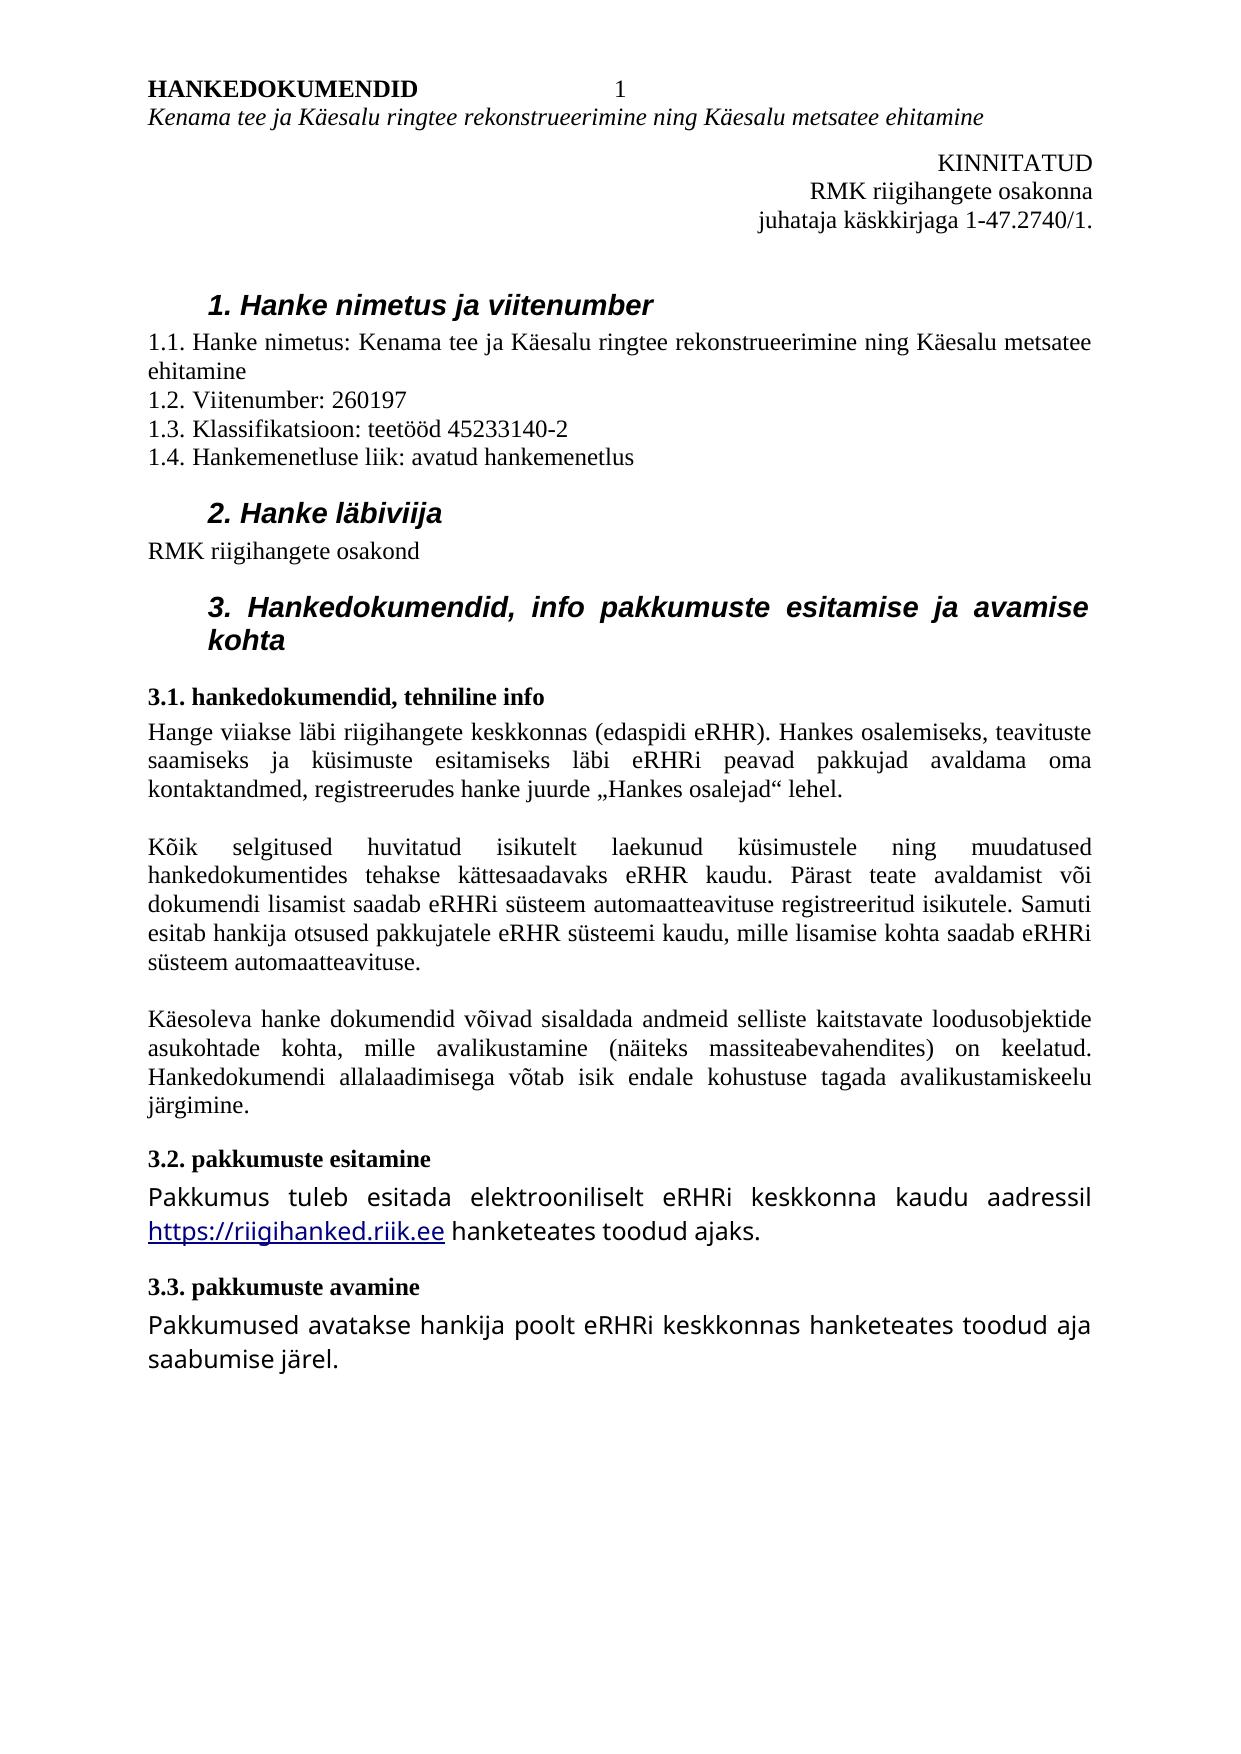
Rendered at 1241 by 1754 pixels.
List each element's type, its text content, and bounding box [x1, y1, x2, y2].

text Pakkumus tuleb esitada elektrooniliselt eRHRi keskkonna kaudu aadressil https://riigihanked.riik.ee hanketeates toodud ajaks. [148, 1179, 1093, 1247]
subtitle 1. Hanke nimetus ja viitenumber [148, 288, 1093, 321]
list Hanke nimetus: Kenama tee ja Käesalu ringtee rekonstrueerimine ning Käesalu metsatee ehitamine [148, 327, 1093, 385]
subtitle 2. Hanke läbiviija [148, 496, 1093, 530]
subtitle 3.2. pakkumuste esitamine [148, 1144, 1093, 1173]
text Käesoleva hanke dokumendid võivad sisaldada andmeid selliste kaitstavate loodusobjektide asukohtade kohta, mille avalikustamine (näiteks massiteabevahendites) on keelatud. Hankedokumendi allalaadimisega võtab isik endale kohustuse tagada avalikustamiskeelu järgimine. [148, 1004, 1093, 1119]
subtitle 3.3. pakkumuste avamine [148, 1272, 1093, 1301]
text juhataja käskkirjaga 1-47.2740/1. [148, 205, 1093, 234]
list Viitenumber: 260197 [148, 385, 1093, 414]
text Pakkumused avatakse hankija poolt eRHRi keskkonnas hanketeates toodud aja saabumise järel. [148, 1307, 1093, 1376]
list Klassifikatsioon: teetööd 45233140-2 [148, 414, 1093, 442]
text Kõik selgitused huvitatud isikutelt laekunud küsimustele ning muudatused hankedokumentides tehakse kättesaadavaks eRHR kaudu. Pärast teate avaldamist või dokumendi lisamist saadab eRHRi süsteem automaatteavituse registreeritud isikutele. Samuti esitab hankija otsused pakkujatele eRHR süsteemi kaudu, mille lisamise kohta saadab eRHRi süsteem automaatteavituse. [148, 832, 1093, 976]
text KINNITATUD [148, 148, 1093, 176]
list Hankemenetluse liik: avatud hankemenetlus [148, 442, 1093, 471]
text Hange viiakse läbi riigihangete keskkonnas (edaspidi eRHR). Hankes osalemiseks, teavituste saamiseks ja küsimuste esitamiseks läbi eRHRi peavad pakkujad avaldama oma kontaktandmed, registreerudes hanke juurde „Hankes osalejad“ lehel. [148, 717, 1093, 803]
text RMK riigihangete osakonna [148, 176, 1093, 205]
list 3. Hankedokumendid, info pakkumuste esitamise ja avamise kohta [148, 590, 1093, 657]
text RMK riigihangete osakond [148, 536, 1093, 565]
text 3.1. hankedokumendid, tehniline info [148, 682, 1093, 711]
